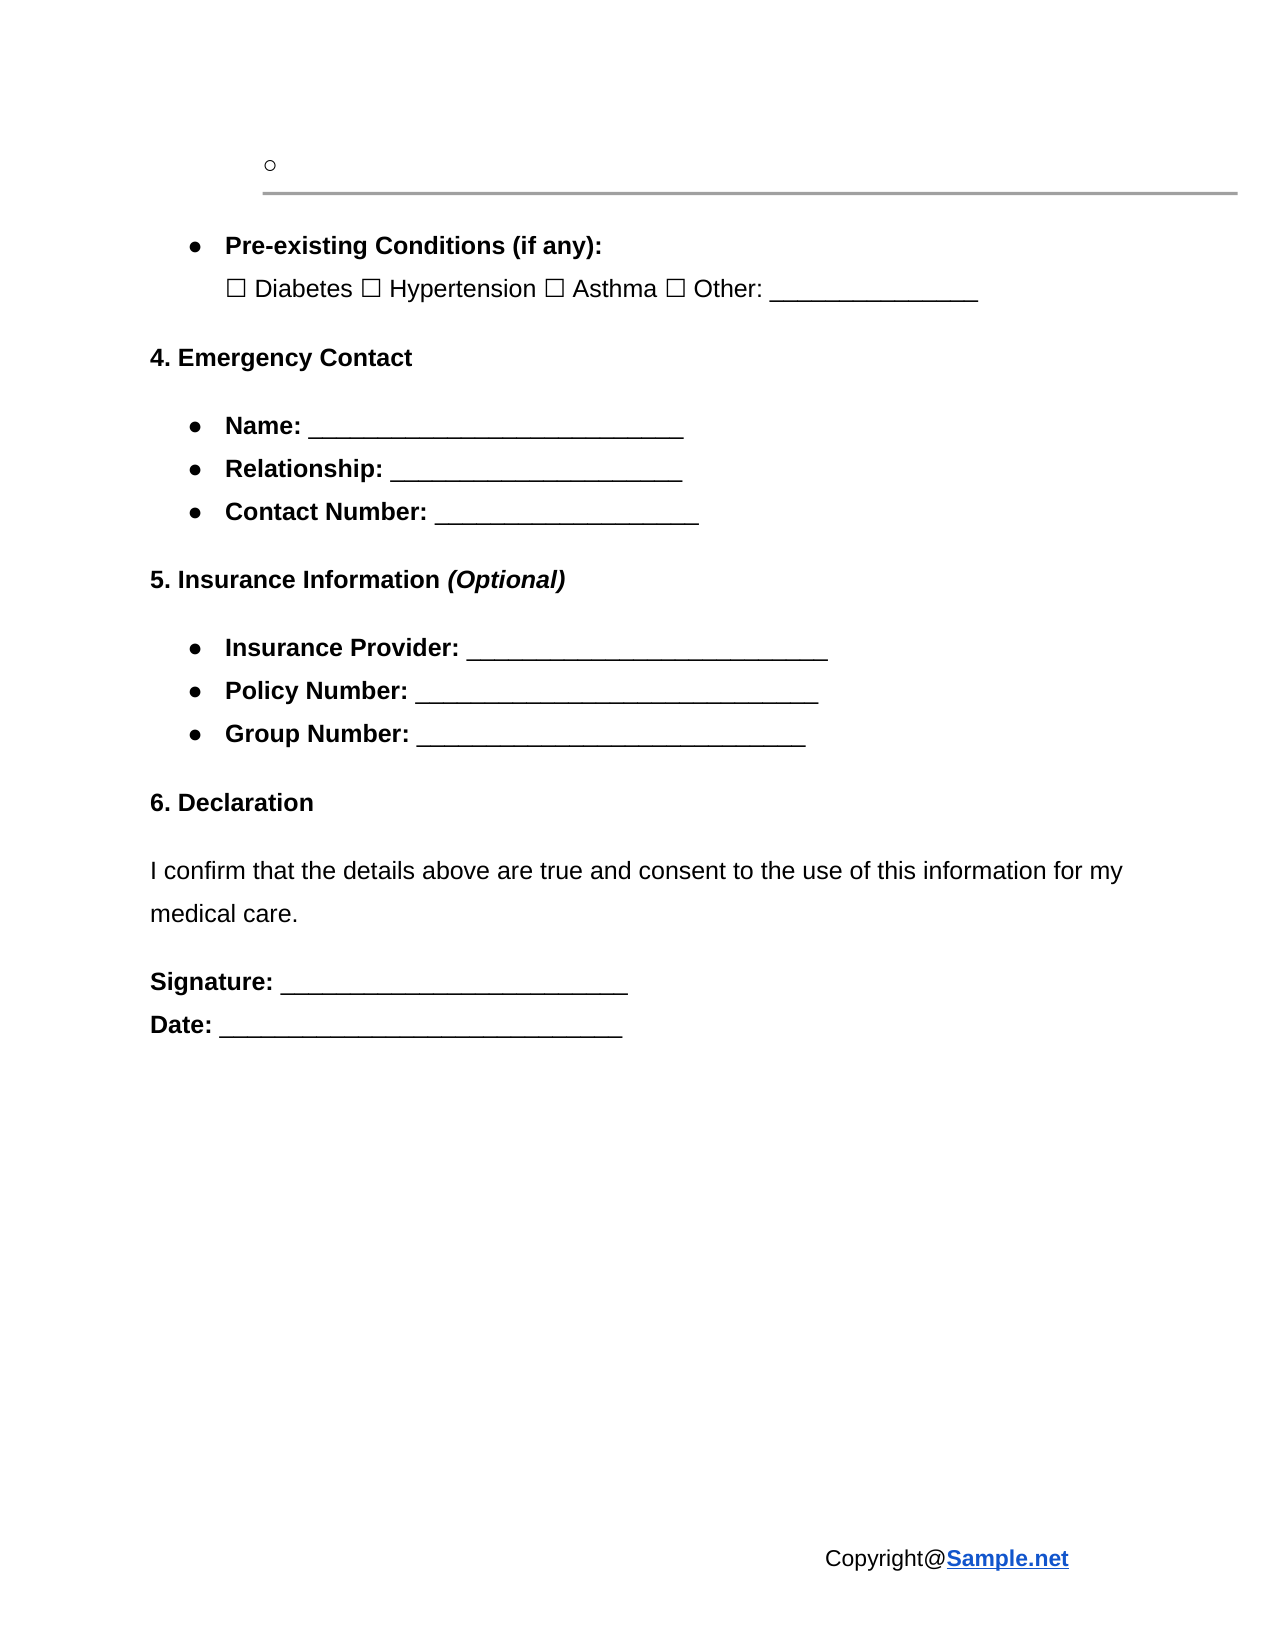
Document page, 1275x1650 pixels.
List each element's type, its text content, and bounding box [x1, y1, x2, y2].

list Contact Number: ___________________ [187, 497, 1125, 526]
list Policy Number: _____________________________ [187, 676, 1125, 705]
list Insurance Provider: __________________________ [187, 633, 1125, 662]
text Signature: _________________________ Date: _____________________________ [150, 967, 1125, 1039]
subtitle 4. Emergency Contact [150, 343, 1125, 371]
list Pre-existing Conditions (if any): ☐ Diabetes ☐ Hypertension ☐ Asthma ☐ Other: _______________ [187, 231, 1125, 303]
subtitle 5. Insurance Information (Optional) [150, 565, 1125, 594]
subtitle 6. Declaration [150, 788, 1125, 816]
list Name: ___________________________ [187, 411, 1125, 439]
list Group Number: ____________________________ [187, 719, 1125, 748]
list Relationship: _____________________ [187, 454, 1125, 483]
text I confirm that the details above are true and consent to the use of this information for my medical care. [150, 856, 1125, 928]
